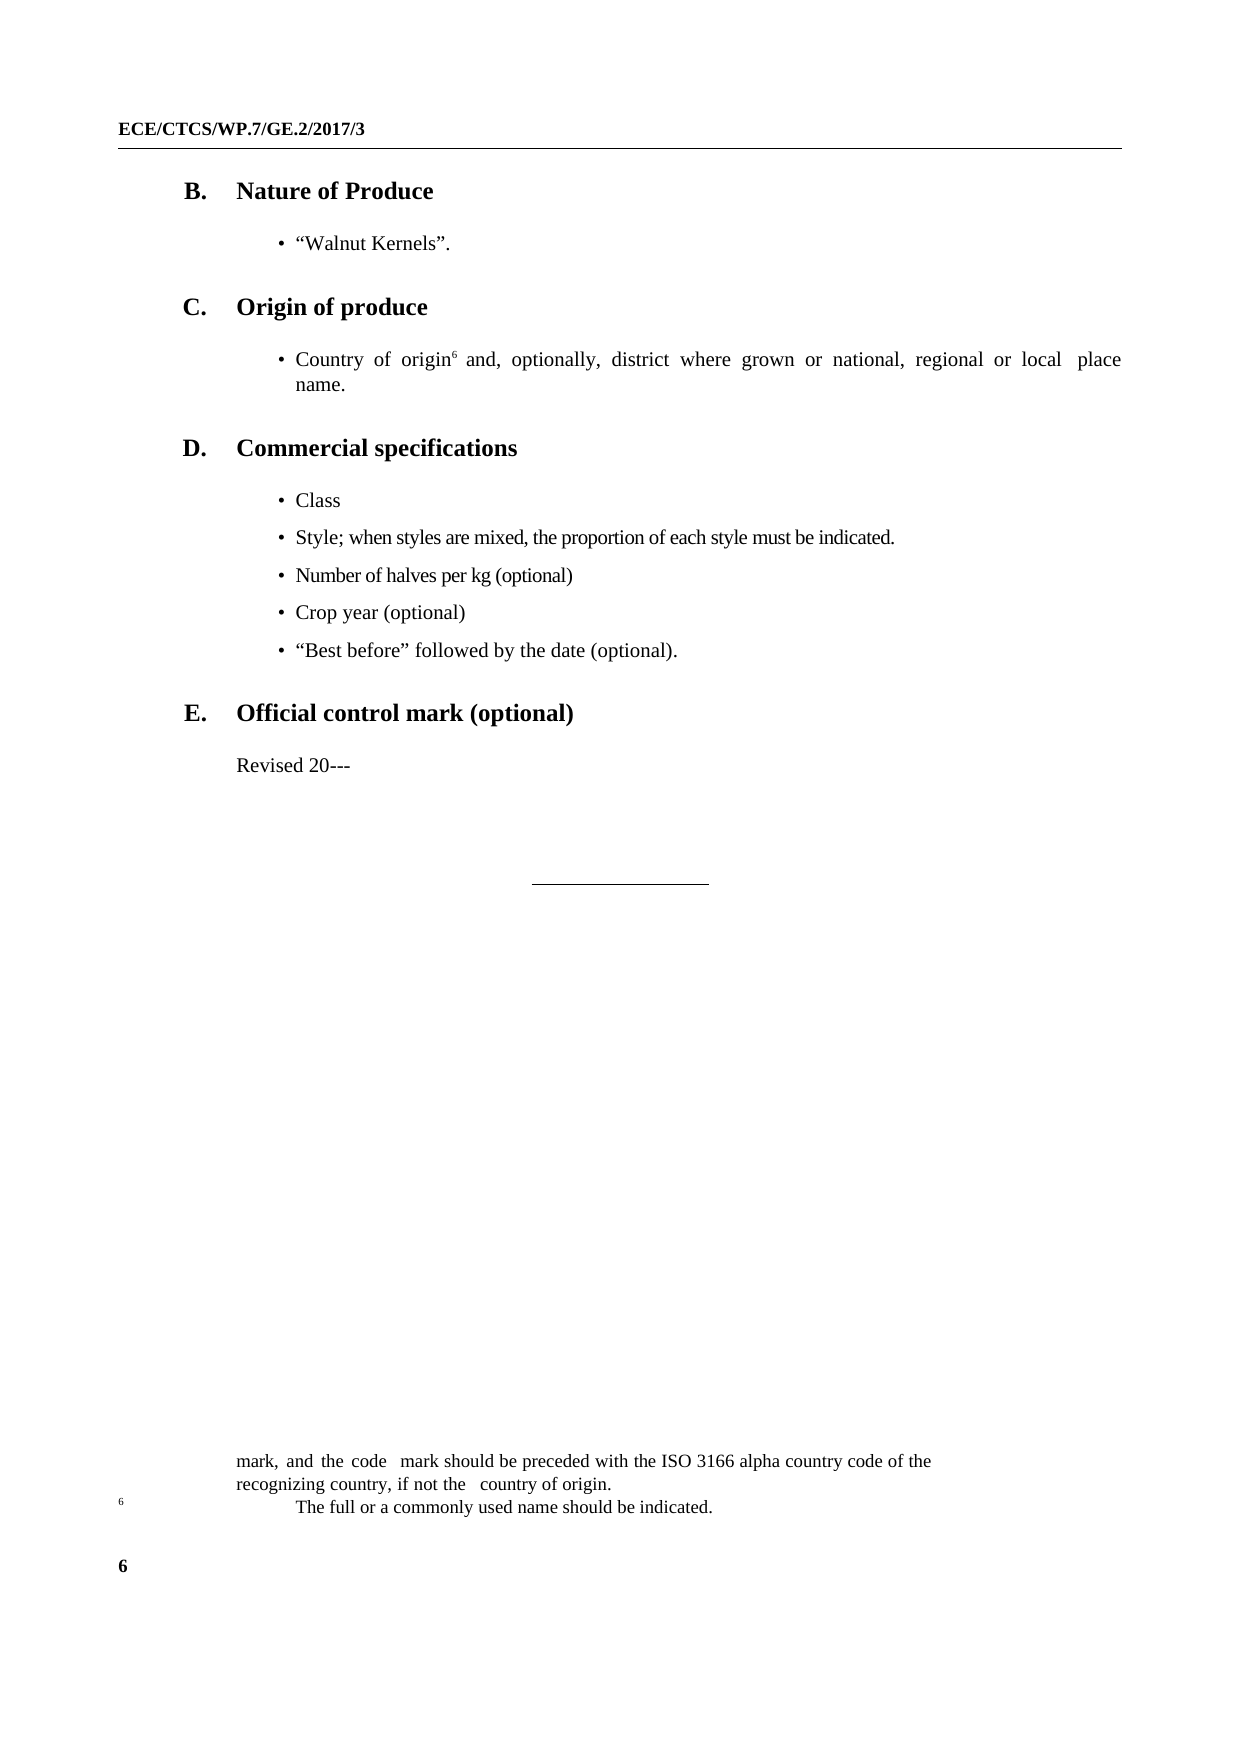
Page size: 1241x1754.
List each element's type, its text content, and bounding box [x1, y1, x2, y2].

text C. Origin of produce [118, 293, 1004, 321]
text E. Official control mark (optional) [118, 699, 1004, 727]
text Crop year (optional) [278, 599, 1122, 624]
text D. Commercial specifications [118, 433, 1004, 462]
text Class [278, 487, 1122, 512]
text “Best before” followed by the date (optional). [278, 637, 1122, 662]
text Style; when styles are mixed, the proportion of each style must be indicated. [278, 524, 1122, 549]
text Revised 20--- [236, 752, 1004, 777]
text Number of halves per kg (optional) [278, 562, 1122, 587]
text B. Nature of Produce [118, 177, 1004, 205]
text Country of origin and, optionally, district where grown or national, regional or local place name. [278, 346, 1122, 396]
text “Walnut Kernels”. [278, 230, 1122, 255]
